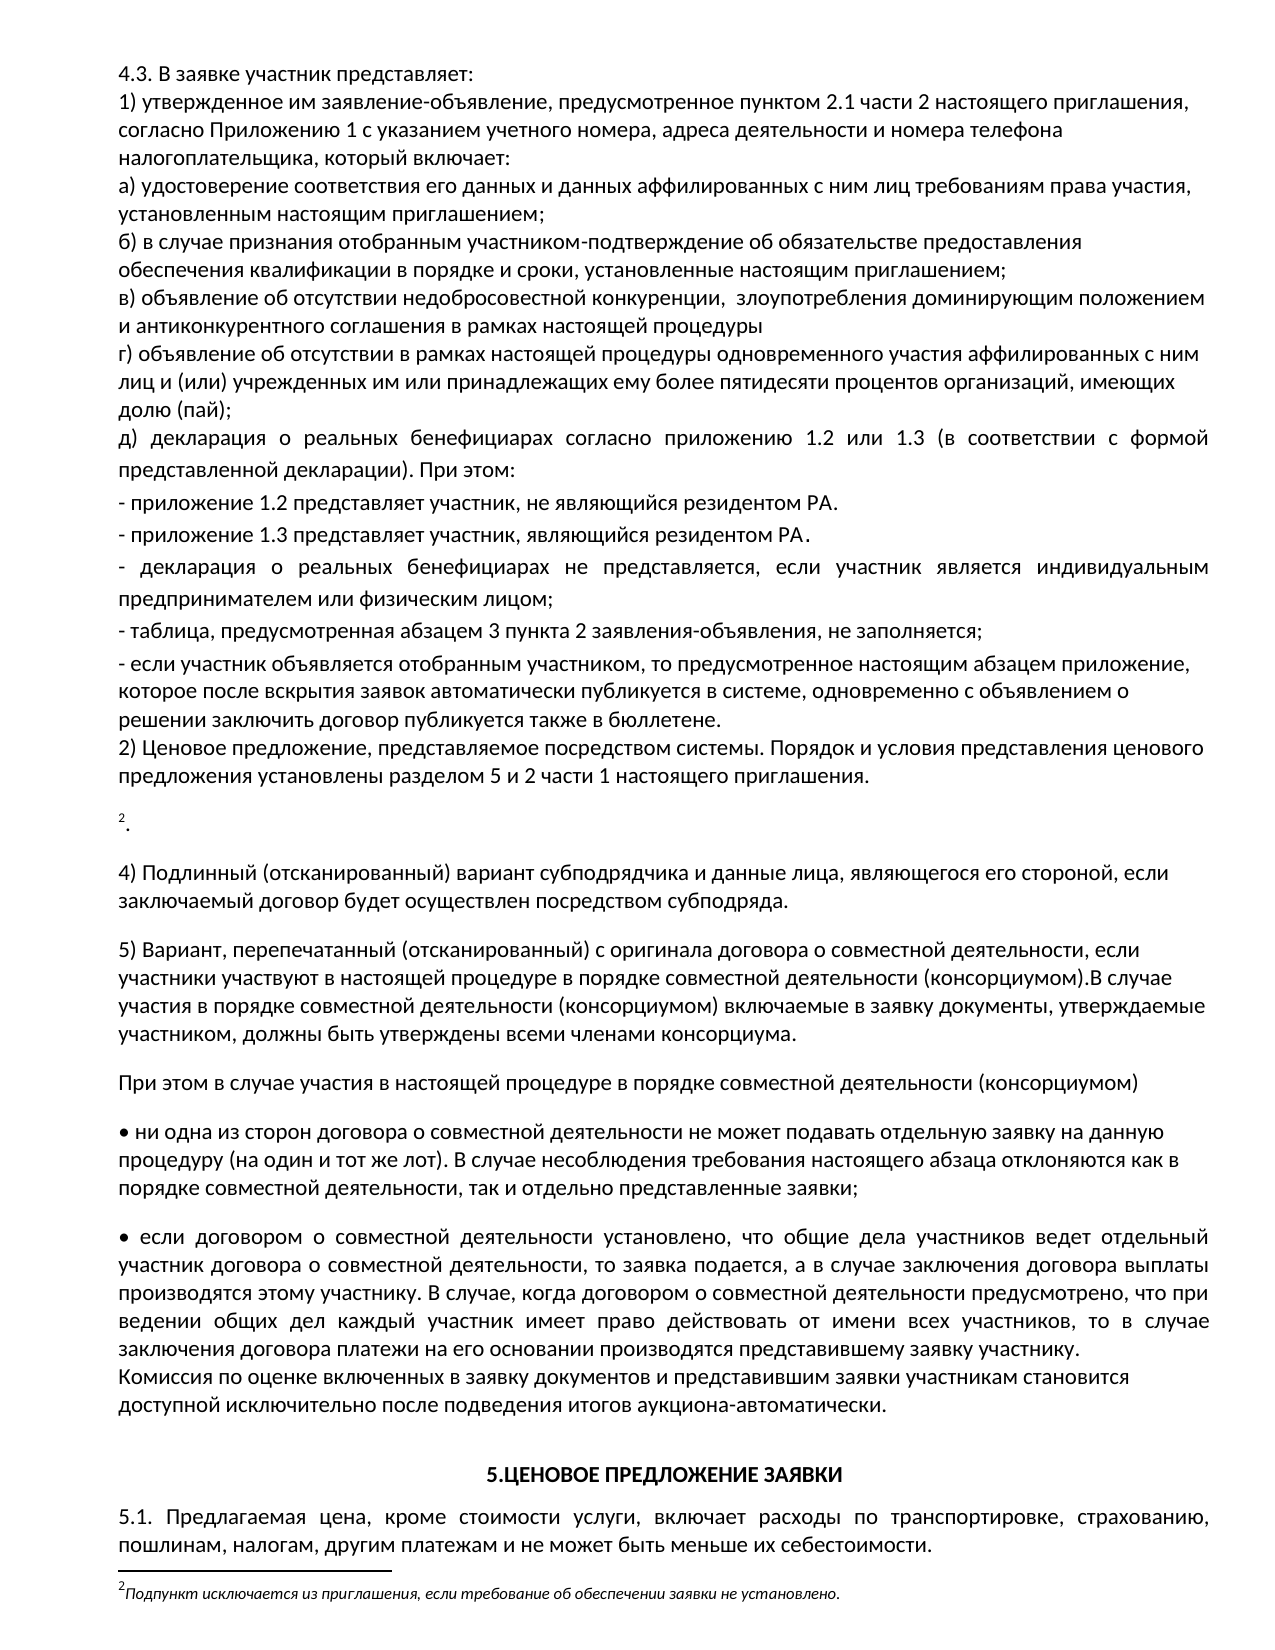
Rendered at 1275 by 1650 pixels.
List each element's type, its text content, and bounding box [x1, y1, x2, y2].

text • если договором о совместной деятельности установлено, что общие дела участников ведет отдельный участник договора о совместной деятельности, то заявка подается, а в случае заключения договора выплаты производятся этому участнику. В случае, когда договором о совместной деятельности предусмотрено, что при ведении общих дел каждый участник имеет право действовать от имени всех участников, то в случае заключения договора платежи на его основании производятся представившему заявку участнику. [118, 1222, 1211, 1362]
text б) в случае признания отобранным участником-подтверждение об обязательстве предоставления обеспечения квалификации в порядке и сроки, установленные настоящим приглашением; [118, 227, 1211, 283]
text 5) Вариант, перепечатанный (отсканированный) с оригинала договора о совместной деятельности, если участники участвуют в настоящей процедуре в порядке совместной деятельности (консорциумом).В случае участия в порядке совместной деятельности (консорциумом) включаемые в заявку документы, утверждаемые участником, должны быть утверждены всеми членами консорциума. [118, 935, 1211, 1047]
text - приложение 1.3 представляет участник, являющийся резидентом РА․ [118, 520, 1211, 548]
text • ни одна из сторон договора о совместной деятельности не может подавать отдельную заявку на данную процедуру (на один и тот же лот). В случае несоблюдения требования настоящего абзаца отклоняются как в порядке совместной деятельности, так и отдельно представленные заявки; [118, 1117, 1211, 1201]
text д) декларация о реальных бенефициарах согласно приложению 1.2 или 1.3 (в соответствии с формой представленной декларации). При этом: [118, 423, 1211, 483]
text Комиссия по оценке включенных в заявку документов и представившим заявки участникам становится доступной исключительно после подведения итогов аукциона-автоматически. [118, 1362, 1211, 1418]
text 5.ЦЕНОВОЕ ПРЕДЛОЖЕНИЕ ЗАЯВКИ [118, 1460, 1211, 1488]
text 2) Ценовое предложение, представляемое посредством системы. Порядок и условия представления ценового предложения установлены разделом 5 и 2 части 1 настоящего приглашения. [118, 733, 1211, 789]
text - декларация о реальных бенефициарах не представляется, если участник является индивидуальным предпринимателем или физическим лицом; [118, 552, 1211, 612]
text 4.3. В заявке участник представляет: [118, 59, 1211, 87]
text - приложение 1.2 представляет участник, не являющийся резидентом РА. [118, 488, 1211, 516]
text а) удостоверение соответствия его данных и данных аффилированных с ним лиц требованиям права участия, установленным настоящим приглашением; [118, 171, 1211, 227]
text 5.1. Предлагаемая цена, кроме стоимости услуги, включает расходы по транспортировке, страхованию, пошлинам, налогам, другим платежам и не может быть меньше их себестоимости. [118, 1502, 1211, 1558]
text - если участник объявляется отобранным участником, то предусмотренное настоящим абзацем приложение, которое после вcкрытия заявок автоматически публикуется в системе, одновременно с объявлением о решении заключить договор публикуется также в бюллетене. [118, 649, 1211, 733]
text . [118, 809, 1211, 838]
text в) объявление об отсутствии недобросовестной конкуренции, злоупотребления доминирующим положением и антиконкурентного соглашения в рамках настоящей процедуры [118, 283, 1211, 339]
text - таблица, предусмотренная абзацем 3 пункта 2 заявления-объявления, не заполняется; [118, 616, 1211, 644]
text 4) Подлинный (отсканированный) вариант субподрядчика и данные лица, являющегося его стороной, если заключаемый договор будет осуществлен посредством субподряда. [118, 858, 1211, 914]
text г) объявление об отсутствии в рамках настоящей процедуры одновременного участия аффилированных с ним лиц и (или) учрежденных им или принадлежащих ему более пятидесяти процентов организаций, имеющих долю (пай); [118, 339, 1211, 423]
text При этом в случае участия в настоящей процедуре в порядке совместной деятельности (консорциумом) [118, 1068, 1211, 1096]
text 1) утвержденное им заявление-объявление, предусмотренное пунктом 2.1 части 2 настоящего приглашения, согласно Приложению 1 с указанием учетного номера, адреса деятельности и номера телефона налогоплательщика, который включает: [118, 87, 1211, 171]
